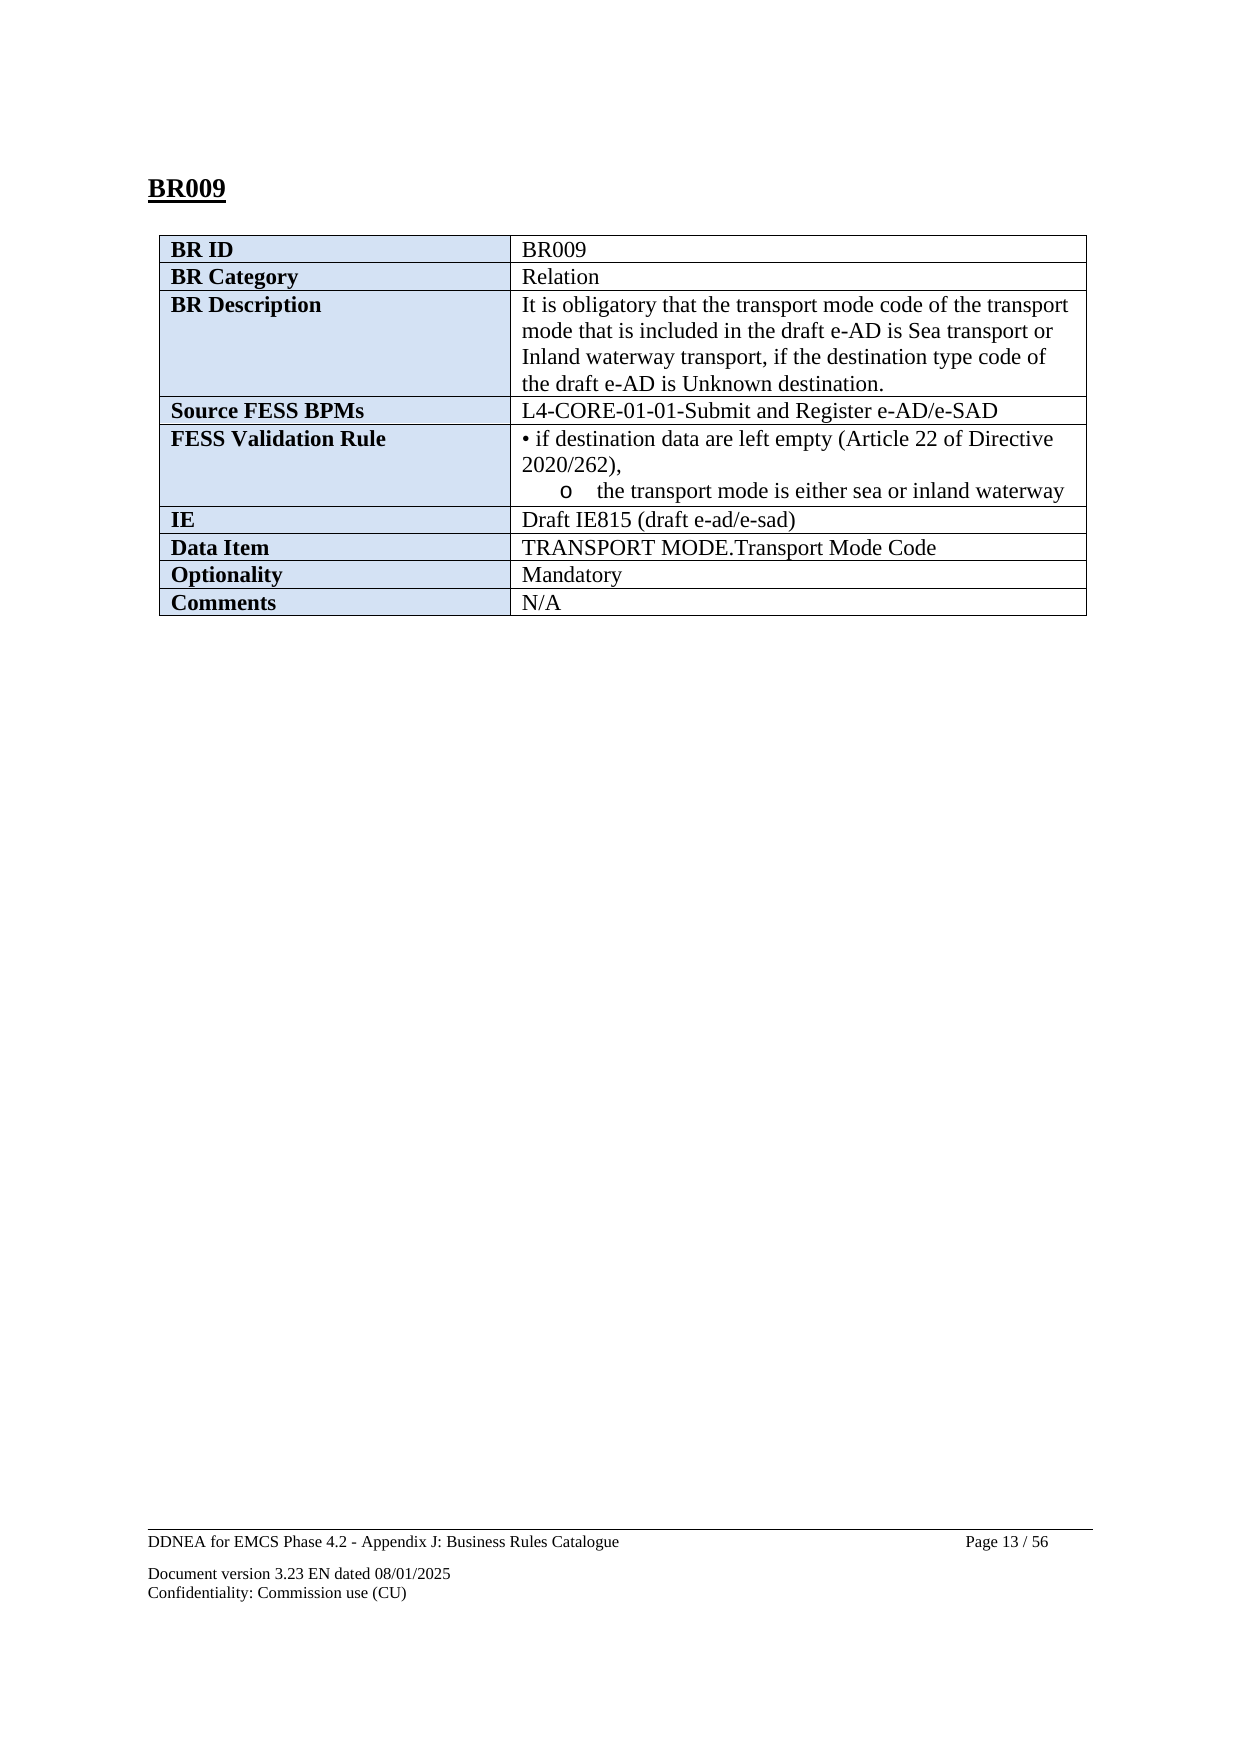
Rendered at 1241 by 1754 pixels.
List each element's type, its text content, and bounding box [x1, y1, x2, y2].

table_cell TRANSPORT MODE.Transport Mode Code [511, 534, 1086, 560]
table_cell BR Description [160, 291, 510, 396]
table_cell It is obligatory that the transport mode code of the transport mode that is included in the draft e-AD is Sea transport or Inland waterway transport, if the destination type code of the draft e-AD is Unknown destination. [511, 291, 1086, 396]
table_cell Source FESS BPMs [160, 397, 510, 423]
table_cell FESS Validation Rule [160, 425, 510, 506]
table_cell BR Category [160, 263, 510, 290]
table_cell Data Item [160, 534, 510, 560]
table_cell L4-CORE-01-01-Submit and Register e-AD/e-SAD [511, 397, 1086, 423]
table_cell N/A [511, 589, 1086, 615]
table_header BR009 [511, 236, 1086, 262]
table_header BR ID [160, 236, 510, 262]
table_cell Relation [511, 263, 1086, 290]
table_cell Mandatory [511, 561, 1086, 588]
table_cell Comments [160, 589, 510, 615]
table_cell IE [160, 507, 510, 533]
table_cell Draft IE815 (draft e-ad/e-sad) [511, 507, 1086, 533]
table_cell • if destination data are left empty (Article 22 of Directive 2020/262), the transport mode is either sea or inland waterway [511, 425, 1086, 506]
text BR009 [148, 173, 1093, 204]
table_cell Optionality [160, 561, 510, 588]
